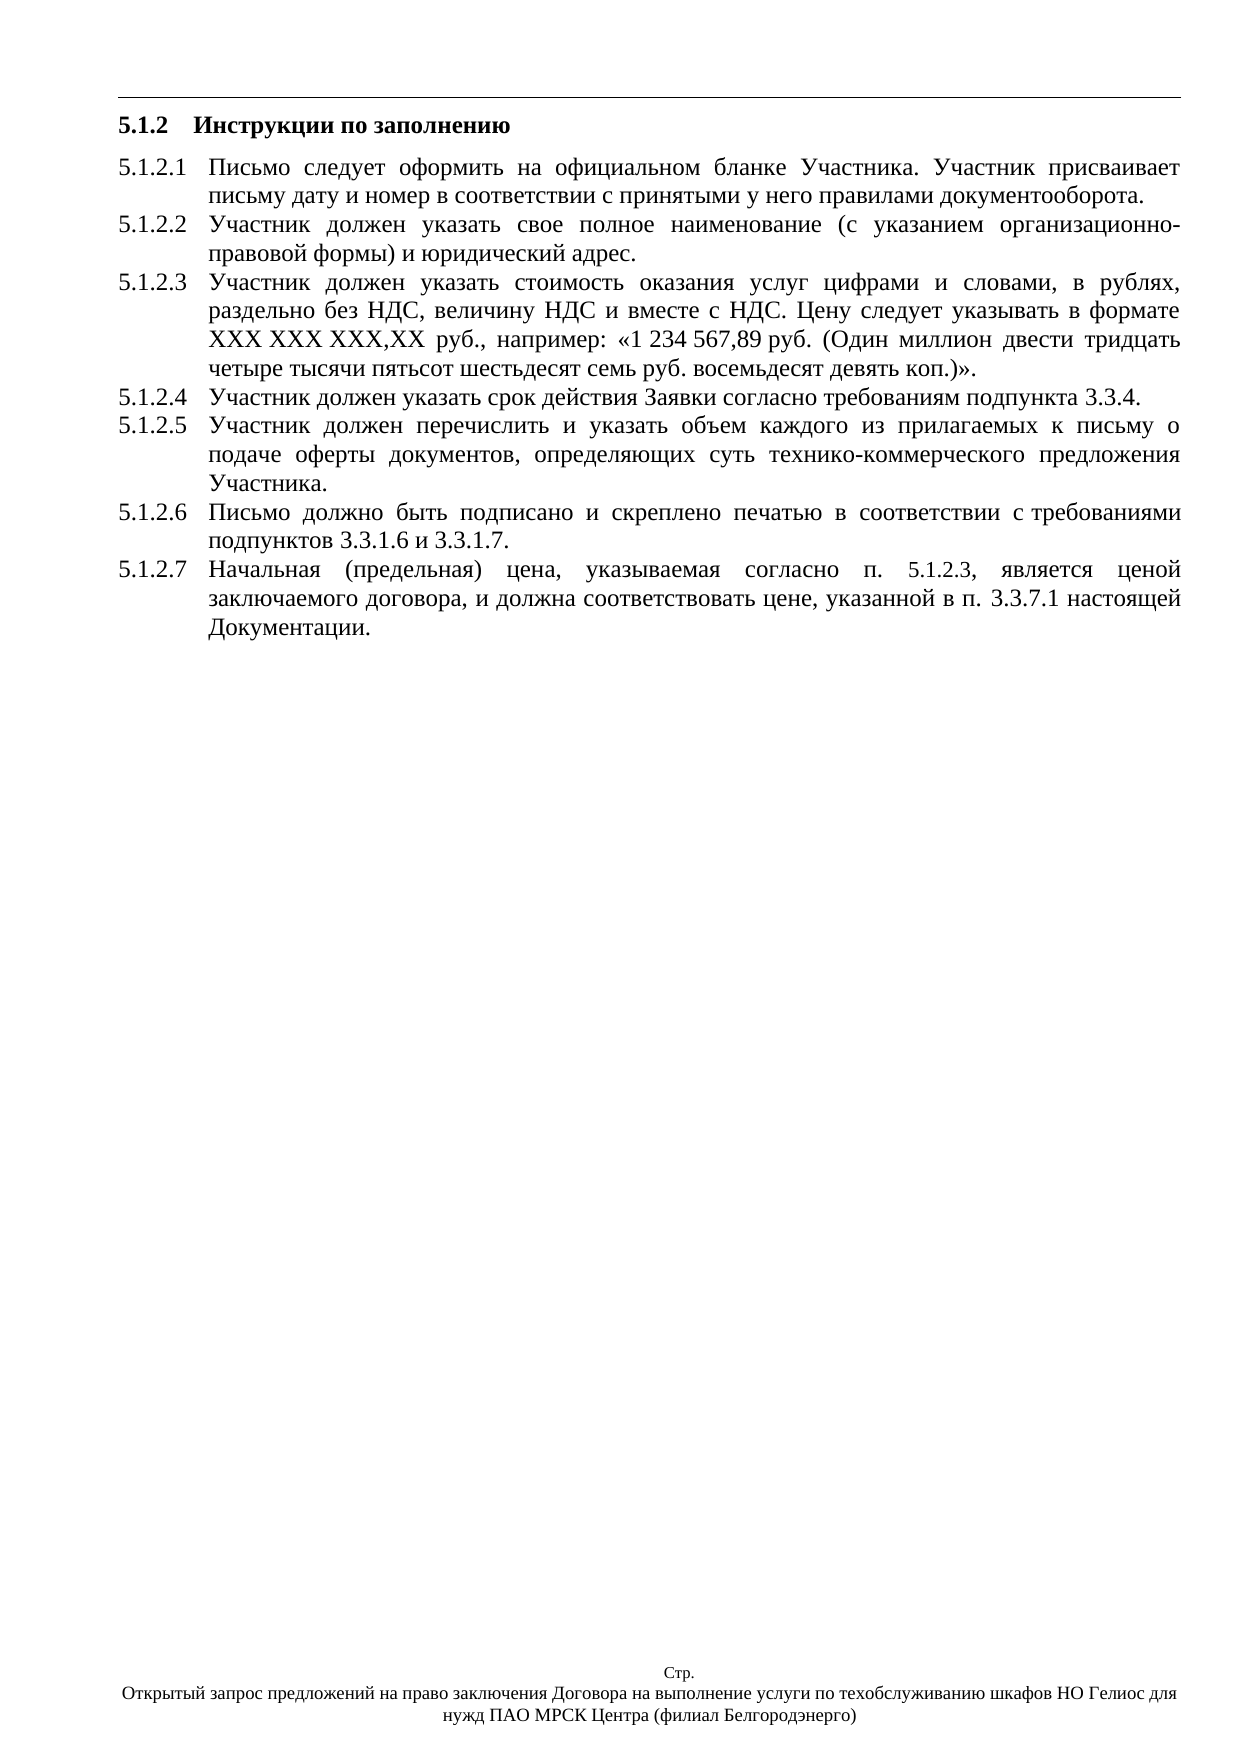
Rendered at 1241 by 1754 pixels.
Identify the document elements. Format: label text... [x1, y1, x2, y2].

list Участник должен перечислить и указать объем каждого из прилагаемых к письму о подаче оферты документов, определяющих суть технико-коммерческого предложения Участника. [118, 411, 1181, 497]
list Письмо должно быть подписано и скреплено печатью в соответствии с требованиями подпунктов 3.3.1.6 и 3.3.1.7. [118, 497, 1181, 554]
list Участник должен указать свое полное наименование (с указанием организационно-правовой формы) и юридический адрес. [118, 209, 1181, 267]
list Участник должен указать срок действия Заявки согласно требованиям подпункта 3.3.4. [118, 382, 1181, 411]
list Начальная (предельная) цена, указываемая согласно п. 5.1.2.3, является ценой заключаемого договора, и должна соответствовать цене, указанной в п. 3.3.7.1 настоящей Документации. [118, 554, 1181, 641]
list Письмо следует оформить на официальном бланке Участника. Участник присваивает письму дату и номер в соответствии с принятыми у него правилами документооборота. [118, 152, 1181, 209]
list Участник должен указать стоимость оказания услуг цифрами и словами, в рублях, раздельно без НДС, величину НДС и вместе с НДС. Цену следует указывать в формате ХХХ ХХХ ХХХ,ХХ руб., например: «1 234 567,89 руб. (Один миллион двести тридцать четыре тысячи пятьсот шестьдесят семь руб. восемьдесят девять коп.)». [118, 267, 1181, 382]
subtitle Инструкции по заполнению [118, 111, 1181, 139]
